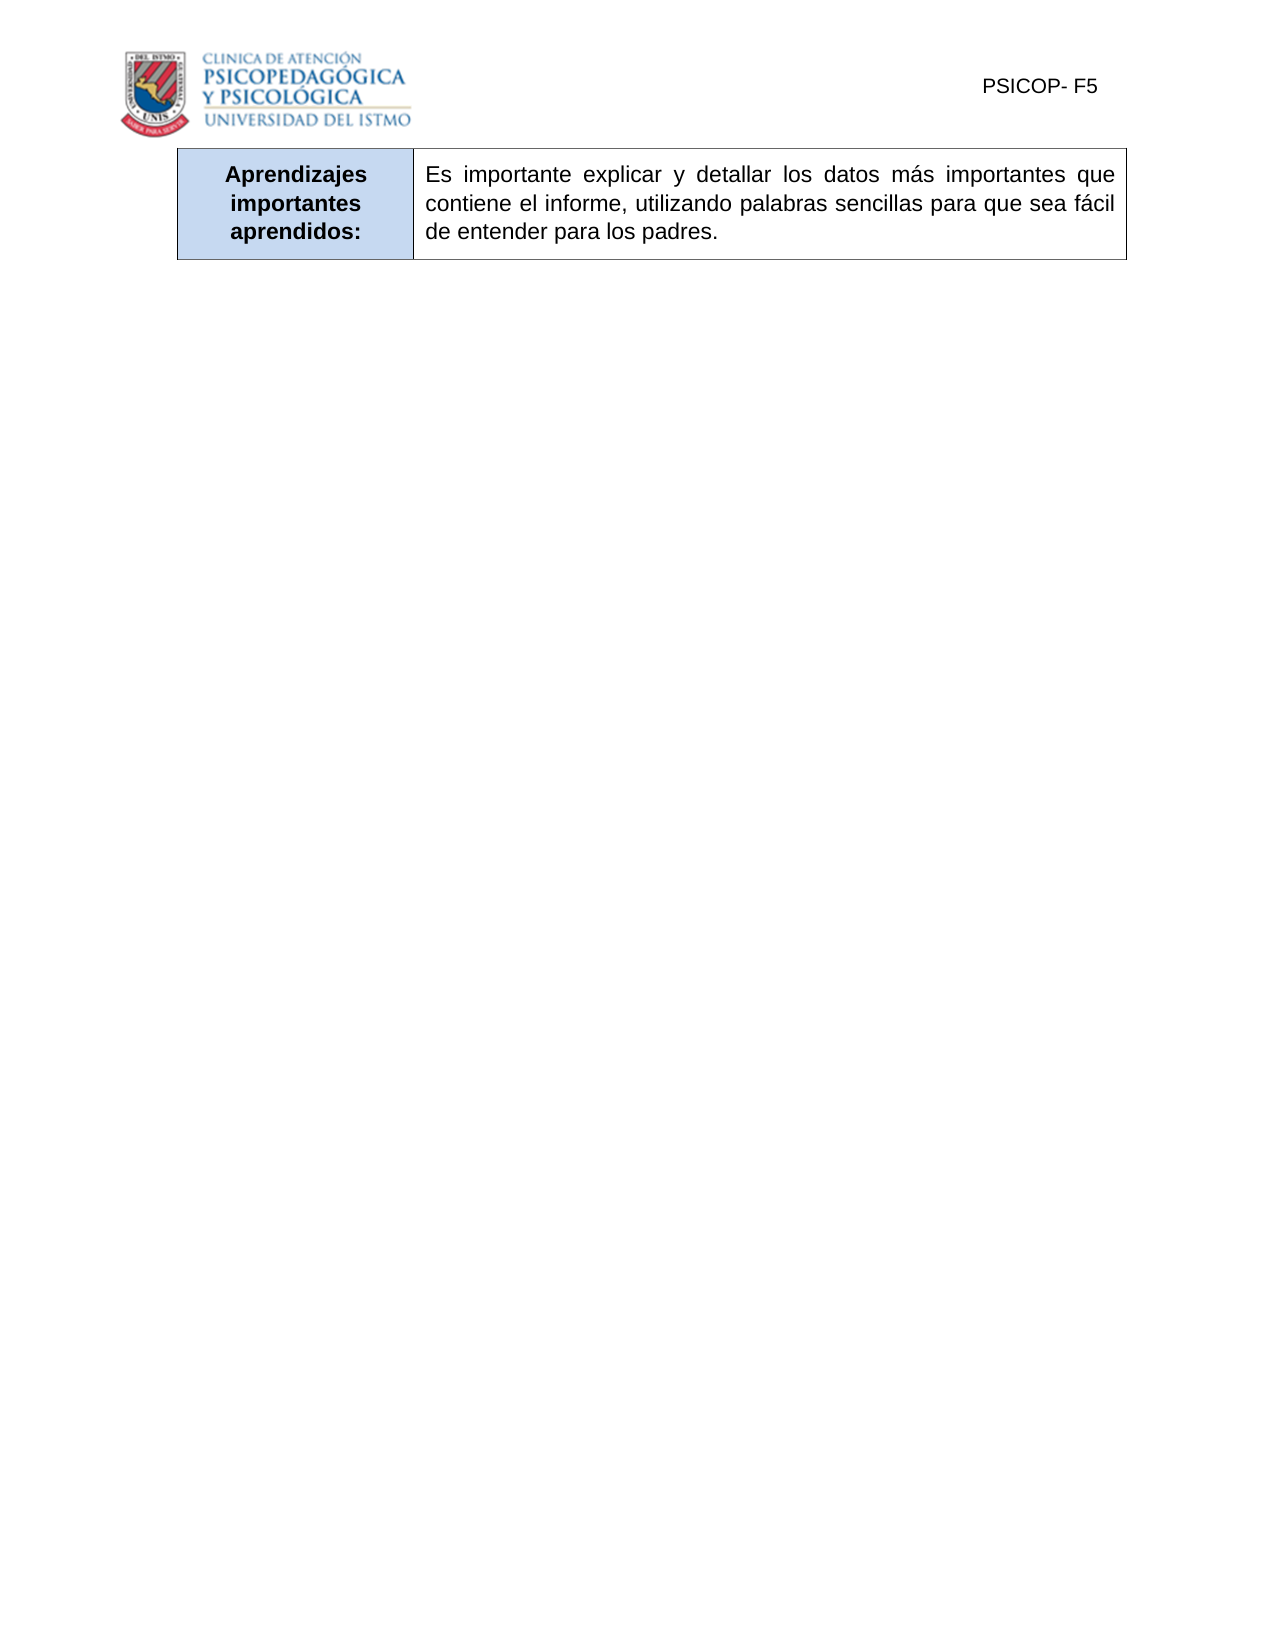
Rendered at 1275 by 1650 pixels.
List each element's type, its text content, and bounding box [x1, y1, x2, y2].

table_cell Es importante explicar y detallar los datos más importantes que contiene el informe, utilizando palabras sencillas para que sea fácil de entender para los padres. [414, 149, 1126, 259]
table_cell Aprendizajes importantes aprendidos: [178, 149, 413, 259]
picture [65, 20, 437, 148]
